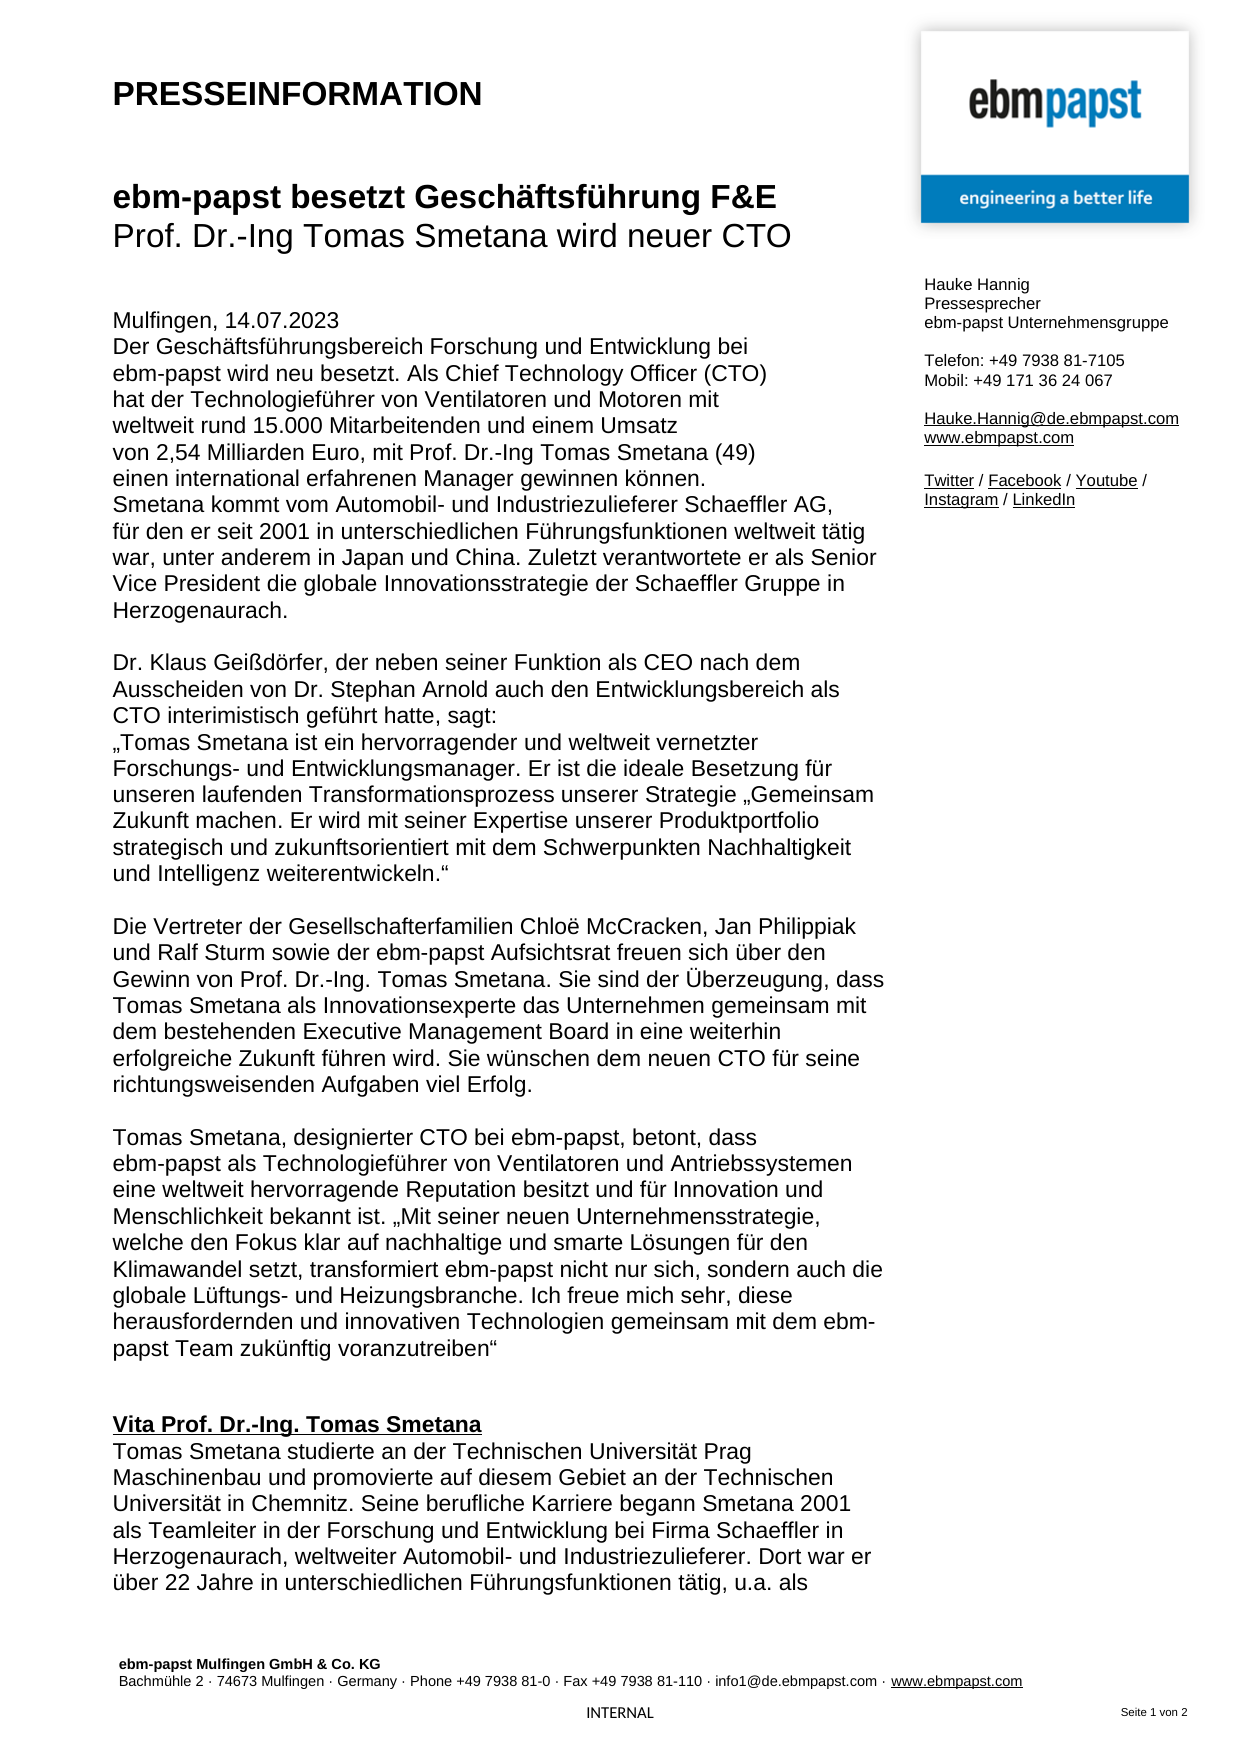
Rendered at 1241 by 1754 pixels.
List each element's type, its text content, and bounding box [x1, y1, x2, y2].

text Der Geschäftsführungsbereich Forschung und Entwicklung bei [112, 333, 886, 359]
text Tomas Smetana als Innovationsexperte das Unternehmen gemeinsam mit dem bestehenden Executive Management Board in eine weiterhin erfolgreiche Zukunft führen wird. Sie wünschen dem neuen CTO für seine richtungsweisenden Aufgaben viel Erfolg. Tomas Smetana, designierter CTO bei ebm-papst, betont, dass [112, 992, 886, 1150]
text weltweit rund 15.000 Mitarbeitenden und einem Umsatz [112, 412, 886, 438]
text und Ralf Sturm sowie der ebm-papst Aufsichtsrat freuen sich über den [112, 939, 886, 966]
text ebm-papst besetzt Geschäftsführung F&E Prof. Dr.-Ing Tomas Smetana wird neuer CTO [112, 177, 886, 254]
text ebm-papst wird neu besetzt. Als Chief Technology Officer (CTO) [112, 359, 886, 386]
text Smetana kommt vom Automobil- und Industriezulieferer Schaeffler AG, [112, 491, 886, 518]
text Gewinn von Prof. Dr.-Ing. Tomas Smetana. Sie sind der Überzeugung, dass [112, 966, 886, 992]
text Die Vertreter der Gesellschafterfamilien Chloë McCracken, Jan Philippiak [112, 913, 886, 939]
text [112, 1438, 886, 1596]
text von 2,54 Milliarden Euro, mit Prof. Dr.-Ing Tomas Smetana (49) [112, 438, 886, 465]
text ebm-papst als Technologieführer von Ventilatoren und Antriebssystemen eine weltweit hervorragende Reputation besitzt und für Innovation und Menschlichkeit bekannt ist. „Mit seiner neuen Unternehmensstrategie, welche den Fokus klar auf nachhaltige und smarte Lösungen für den Klimawandel setzt, transformiert ebm-papst nicht nur sich, sondern auch die globale Lüftungs- und Heizungsbranche. Ich freue mich sehr, diese herausfordernden und innovativen Technologien gemeinsam mit dem ebm-papst Team zukünftig voranzutreiben“ [112, 1150, 886, 1411]
text Vita Prof. Dr.-Ing. Tomas Smetana [112, 1411, 886, 1438]
picture [902, 12, 1206, 237]
text für den er seit 2001 in unterschiedlichen Führungsfunktionen weltweit tätig war, unter anderem in Japan und China. Zuletzt verantwortete er als Senior Vice President die globale Innovationsstrategie der Schaeffler Gruppe in Herzogenaurach. Dr. Klaus Geißdörfer, der neben seiner Funktion als CEO nach dem Ausscheiden von Dr. Stephan Arnold auch den Entwicklungsbereich als CTO interimistisch geführt hatte, sagt: „Tomas Smetana ist ein hervorragender und weltweit vernetzter Forschungs- und Entwicklungsmanager. Er ist die ideale Besetzung für unseren laufenden Transformationsprozess unserer Strategie „Gemeinsam Zukunft machen. Er wird mit seiner Expertise unserer Produktportfolio strategisch und zukunftsorientiert mit dem Schwerpunkten Nachhaltigkeit und Intelligenz weiterentwickeln.“ [112, 518, 886, 887]
text hat der Technologieführer von Ventilatoren und Motoren mit [112, 386, 886, 412]
subtitle Mulfingen, 14.07.2023 [112, 254, 886, 333]
text einen international erfahrenen Manager gewinnen können. [112, 465, 886, 491]
